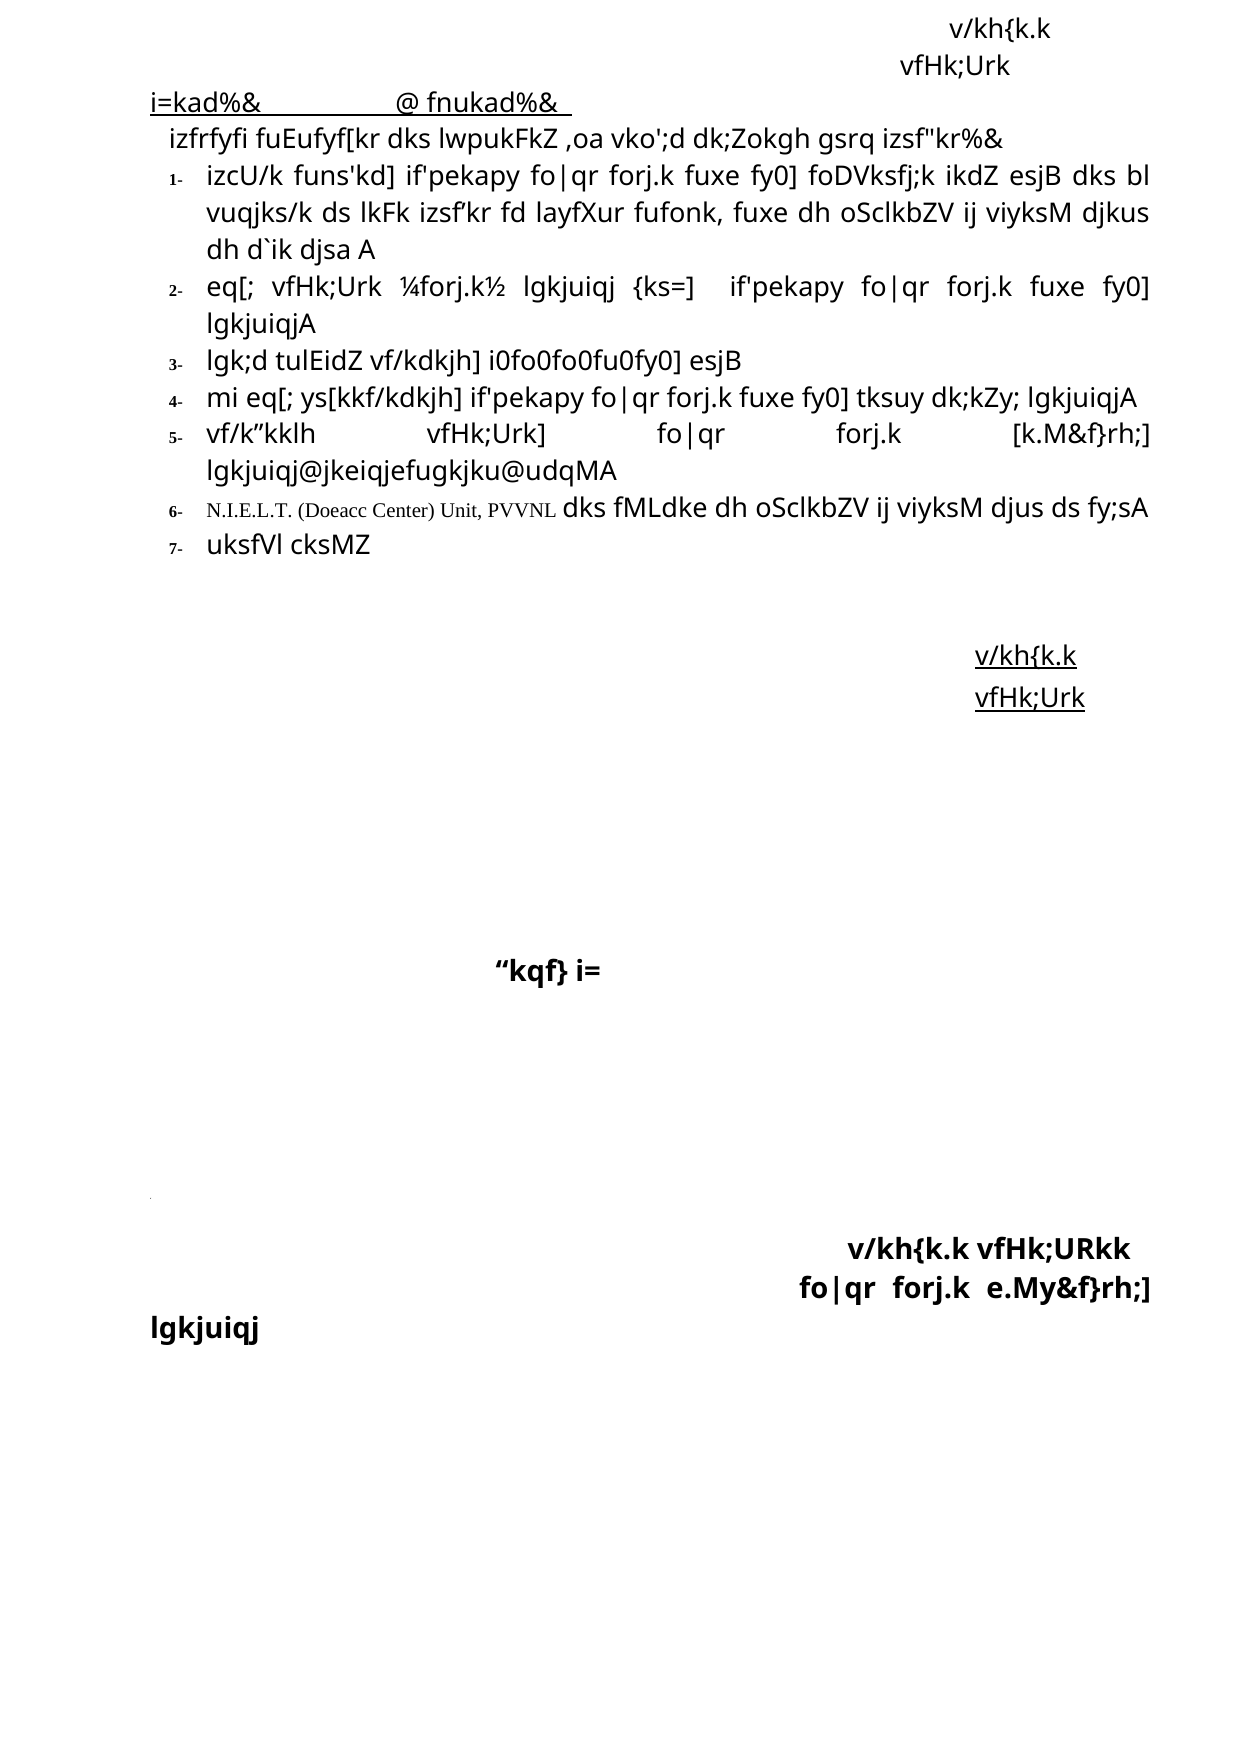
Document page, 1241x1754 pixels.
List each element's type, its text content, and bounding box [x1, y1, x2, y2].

list N.I.E.L.T. (Doeacc Center) Unit, PVVNL dks fMLdke dh oSclkbZV ij viyksM djus ds fy;sA [169, 489, 1152, 526]
text v/kh{k.k vfHk;Urk [900, 9, 1152, 83]
text fo|qr forj.k e.My&f}rh;] lgkjuiqj [150, 1268, 1152, 1347]
text v/kh{k.k vfHk;URkk [150, 1228, 1152, 1268]
text izfrfyfi fuEufyf[kr dks lwpukFkZ ,oa vko';d dk;Zokgh gsrq izsf"kr%& [169, 120, 1152, 157]
list lgk;d tulEidZ vf/kdkjh] i0fo0fo0fu0fy0] esjB [169, 341, 1152, 378]
list uksfVl cksMZ [169, 526, 1152, 562]
text “kqf} i= [450, 950, 1152, 990]
list vf/k”kklh vfHk;Urk] fo|qr forj.k [k.M&f}rh;] lgkjuiqj@jkeiqjefugkjku@udqMA [169, 415, 1152, 489]
list izcU/k funs'kd] if'pekapy fo|qr forj.k fuxe fy0] foDVksfj;k ikdZ esjB dks bl vuqjks/k ds lkFk izsf’kr fd layfXur fufonk, fuxe dh oSclkbZV ij viyksM djkus dh d`ik djsa A [169, 157, 1152, 267]
text v/kh{k.k vfHk;Urk [975, 636, 1152, 716]
list mi eq[; ys[kkf/kdkjh] if'pekapy fo|qr forj.k fuxe fy0] tksuy dk;kZy; lgkjuiqjA [169, 378, 1152, 415]
text i=kad%& @ fnukad%& [150, 83, 1152, 120]
list eq[; vfHk;Urk ¼forj.k½ lgkjuiqj {ks=] if'pekapy fo|qr forj.k fuxe fy0] lgkjuiqjA [169, 267, 1152, 341]
